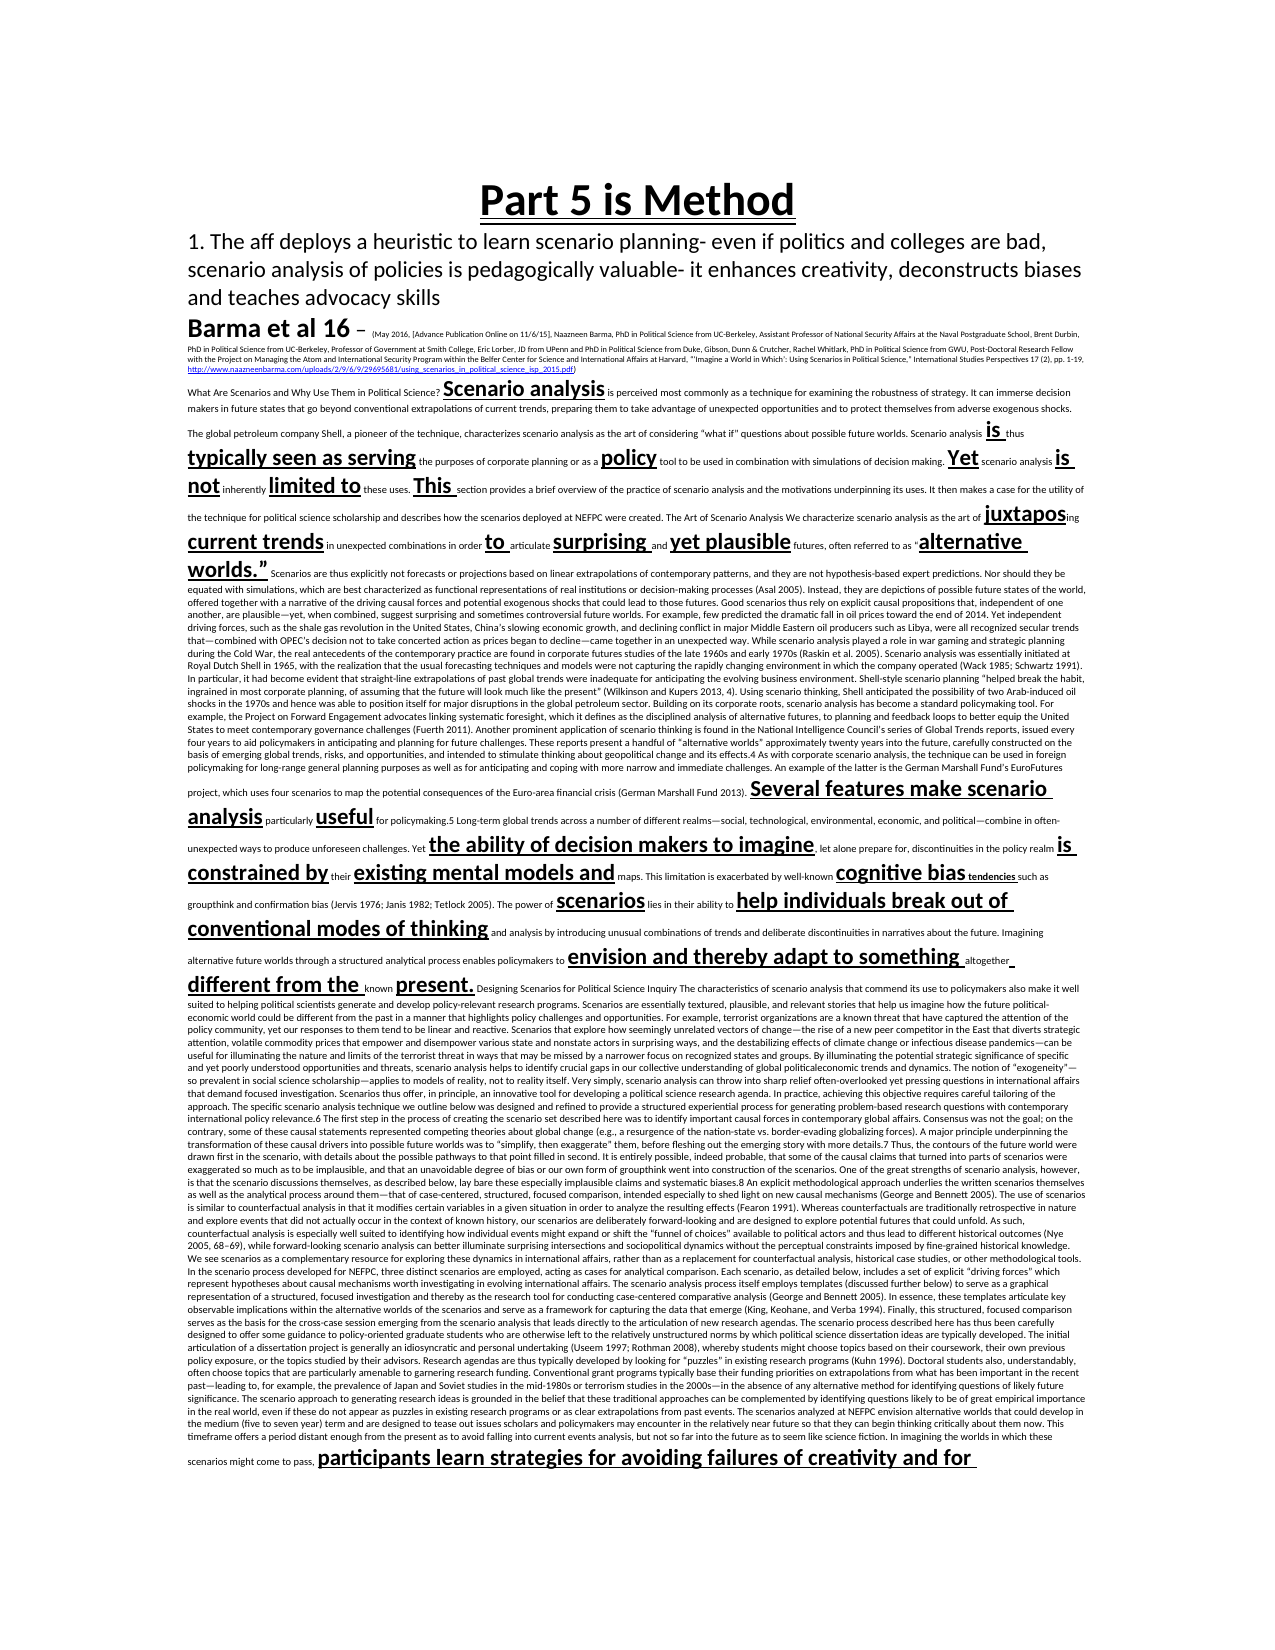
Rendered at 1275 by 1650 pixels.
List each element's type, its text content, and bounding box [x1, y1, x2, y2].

text Barma et al 16 – (May 2016, [Advance Publication Online on 11/6/15], Naazneen Barma, PhD in Political Science from UC-Berkeley, Assistant Professor of National Security Affairs at the Naval Postgraduate School, Brent Durbin, PhD in Political Science from UC-Berkeley, Professor of Government at Smith College, Eric Lorber, JD from UPenn and PhD in Political Science from Duke, Gibson, Dunn & Crutcher, Rachel Whitlark, PhD in Political Science from GWU, Post-Doctoral Research Fellow with the Project on Managing the Atom and International Security Program within the Belfer Center for Science and International Affairs at Harvard, “‘Imagine a World in Which’: Using Scenarios in Political Science,” International Studies Perspectives 17 (2), pp. 1-19, http://www.naazneenbarma.com/uploads/2/9/6/9/29695681/using_scenarios_in_political_science_isp_2015.pdf) [187, 311, 1087, 374]
text 1. The aff deploys a heuristic to learn scenario planning- even if politics and colleges are bad, scenario analysis of policies is pedagogically valuable- it enhances creativity, deconstructs biases and teaches advocacy skills [187, 227, 1087, 311]
subtitle Part 5 is Method [187, 171, 1087, 227]
